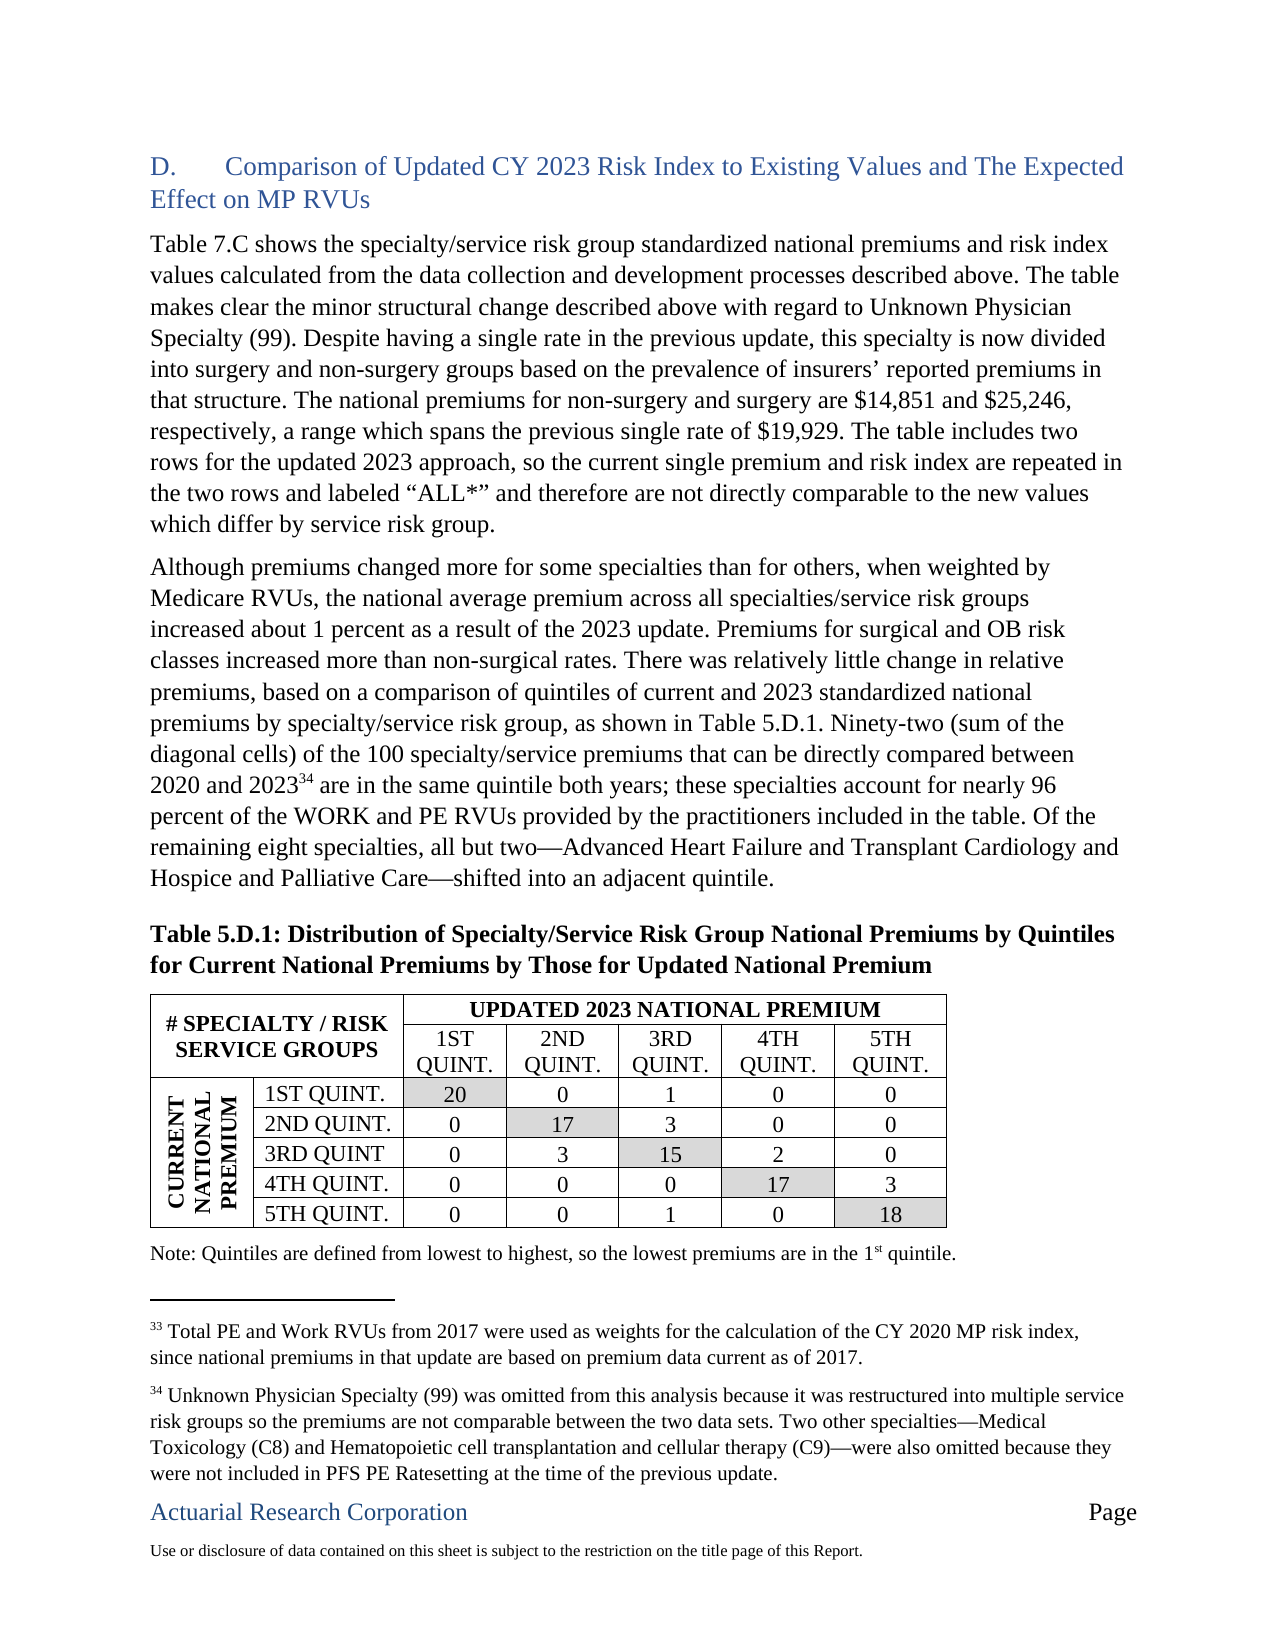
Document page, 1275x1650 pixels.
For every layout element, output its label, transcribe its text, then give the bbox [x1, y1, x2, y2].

table_cell 1ST QUINT. [254, 1078, 403, 1107]
table_cell 0 [507, 1168, 618, 1197]
text Table 5.D.1: Distribution of Specialty/Service Risk Group National Premiums by Quintiles for Current National Premiums by Those for Updated National Premium [150, 919, 1125, 979]
table_header UPDATED 2023 NATIONAL PREMIUM [404, 995, 946, 1023]
table_cell CURRENT NATIONAL PREMIUM [151, 1078, 253, 1227]
table_cell 5TH QUINT. [254, 1198, 403, 1227]
table_cell 0 [404, 1168, 506, 1197]
table_cell 0 [404, 1108, 506, 1137]
table_cell 5TH QUINT. [835, 1025, 946, 1077]
table_cell 3RD QUINT [254, 1138, 403, 1167]
table_cell 3RD QUINT. [619, 1025, 721, 1077]
table_cell 1 [619, 1198, 721, 1227]
table_cell 15 [619, 1138, 721, 1167]
table_cell 2ND QUINT. [507, 1025, 618, 1077]
table_cell 0 [404, 1138, 506, 1167]
table_header # SPECIALTY / RISK SERVICE GROUPS [151, 995, 403, 1077]
table_cell 3 [619, 1108, 721, 1137]
table_cell 17 [722, 1168, 834, 1197]
subtitle Comparison of Updated CY 2023 Risk Index to Existing Values and The Expected Effect on MP RVUs [150, 150, 1125, 215]
table_cell 18 [835, 1198, 946, 1227]
table_cell 2 [722, 1138, 834, 1167]
table_cell 4TH QUINT. [254, 1168, 403, 1197]
table_cell 0 [835, 1138, 946, 1167]
table_cell 4TH QUINT. [722, 1025, 834, 1077]
table_cell 0 [507, 1078, 618, 1107]
table_cell 3 [507, 1138, 618, 1167]
table_cell 1 [619, 1078, 721, 1107]
table_cell 2ND QUINT. [254, 1108, 403, 1137]
table_cell 0 [835, 1078, 946, 1107]
table_cell 3 [835, 1168, 946, 1197]
text Although premiums changed more for some specialties than for others, when weighted by Medicare RVUs, the national average premium across all specialties/service risk groups increased about 1 percent as a result of the 2023 update. Premiums for surgical and OB risk classes increased more than non-surgical rates. There was relatively little change in relative premiums, based on a comparison of quintiles of current and 2023 standardized national premiums by specialty/service risk group, as shown in Table 5.D.1. Ninety-two (sum of the diagonal cells) of the 100 specialty/service premiums that can be directly compared between 2020 and 2023 are in the same quintile both years; these specialties account for nearly 96 percent of the WORK and PE RVUs provided by the practitioners included in the table. Of the remaining eight specialties, all but two—Advanced Heart Failure and Transplant Cardiology and Hospice and Palliative Care—shifted into an adjacent quintile. [150, 552, 1125, 892]
table_cell 0 [722, 1108, 834, 1137]
table_cell 0 [619, 1168, 721, 1197]
table_cell 0 [722, 1198, 834, 1227]
table_cell 0 [507, 1198, 618, 1227]
table_cell 20 [404, 1078, 506, 1107]
table_cell 0 [404, 1198, 506, 1227]
table_cell 17 [507, 1108, 618, 1137]
table_cell 1ST QUINT. [404, 1025, 506, 1077]
text Note: Quintiles are defined from lowest to highest, so the lowest premiums are in the 1st quintile. [150, 1241, 1125, 1265]
text Table 7.C shows the specialty/service risk group standardized national premiums and risk index values calculated from the data collection and development processes described above. The table makes clear the minor structural change described above with regard to Unknown Physician Specialty (99). Despite having a single rate in the previous update, this specialty is now divided into surgery and non-surgery groups based on the prevalence of insurers’ reported premiums in that structure. The national premiums for non-surgery and surgery are $14,851 and $25,246, respectively, a range which spans the previous single rate of $19,929. The table includes two rows for the updated 2023 approach, so the current single premium and risk index are repeated in the two rows and labeled “ALL*” and therefore are not directly comparable to the new values which differ by service risk group. [150, 229, 1125, 538]
table_cell 0 [835, 1108, 946, 1137]
table_cell 0 [722, 1078, 834, 1107]
